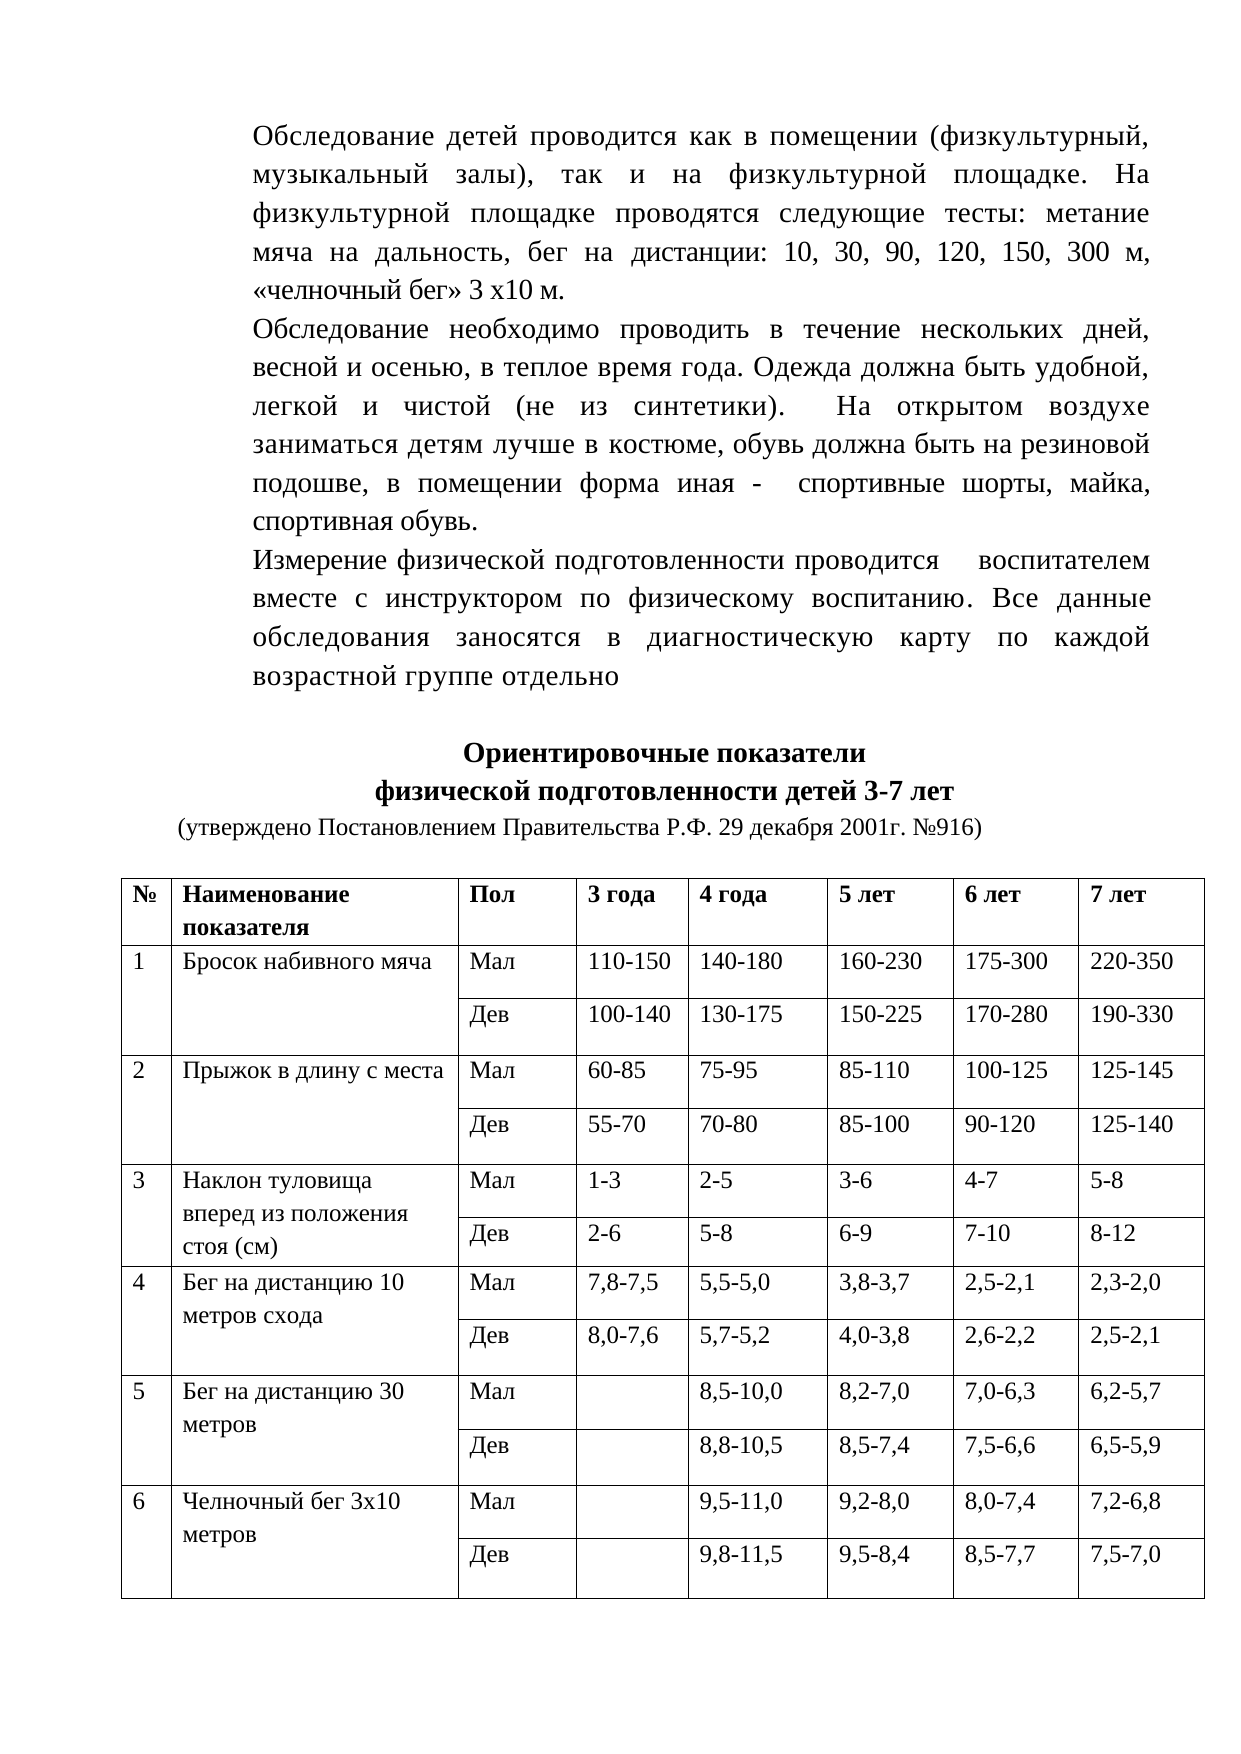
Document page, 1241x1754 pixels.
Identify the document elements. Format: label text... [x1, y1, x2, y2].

table_cell 3-6 [828, 1165, 953, 1217]
table_cell 9,5-8,4 [828, 1539, 953, 1597]
table_cell Дев [459, 1539, 576, 1597]
table_cell [577, 1430, 688, 1485]
text физической подготовленности детей 3-7 лет [177, 773, 1152, 807]
table_cell 4,0-3,8 [828, 1320, 953, 1375]
table_cell 3 [122, 1165, 171, 1266]
table_cell Дев [459, 1430, 576, 1485]
table_cell [577, 1539, 688, 1597]
table_cell 8,8-10,5 [689, 1430, 827, 1485]
table_cell 2,6-2,2 [954, 1320, 1078, 1375]
table_cell Бросок набивного мяча [172, 946, 458, 1054]
table_cell Мал [459, 1486, 576, 1538]
table_cell 5,7-5,2 [689, 1320, 827, 1375]
table_header 6 лет [954, 879, 1078, 945]
table_cell 85-110 [828, 1056, 953, 1108]
table_cell 6 [122, 1486, 171, 1597]
table_cell Бег на дистанцию схода [172, 1267, 458, 1375]
table_cell Бег на дистанцию [172, 1376, 458, 1485]
table_cell Дев [459, 999, 576, 1054]
table_cell Мал [459, 1056, 576, 1108]
table_cell 85-100 [828, 1109, 953, 1164]
table_cell Мал [459, 1376, 576, 1429]
table_cell 175-300 [954, 946, 1078, 998]
table_cell 7,8-7,5 [577, 1267, 688, 1319]
table_cell 6,5-5,9 [1079, 1430, 1204, 1485]
table_cell 2-5 [689, 1165, 827, 1217]
table_cell 8,5-10,0 [689, 1376, 827, 1429]
list Обследование детей проводится как в помещении (физкультурный, музыкальный залы), так и на физкультурной площадке. На физкультурной площадке проводятся следующие тесты: метание мяча на дальность, бег на дистанции: 10, 30, 90, 120, 150, , «челночный бег» 3 х10 м. [252, 118, 1151, 306]
table_cell 75-95 [689, 1056, 827, 1108]
table_cell 55-70 [577, 1109, 688, 1164]
table_cell [577, 1486, 688, 1538]
table_cell 9,2-8,0 [828, 1486, 953, 1538]
list Обследование необходимо проводить в течение нескольких дней, весной и осенью, в теплое время года. Одежда должна быть удобной, легкой и чистой (не из синтетики). На открытом воздухе заниматься детям лучше в костюме, обувь должна быть на резиновой подошве, в помещении форма иная - спортивные шорты, майка, спортивная обувь. [252, 311, 1151, 537]
table_cell 8,5-7,4 [828, 1430, 953, 1485]
table_cell 130-175 [689, 999, 827, 1054]
table_cell 8-12 [1079, 1218, 1204, 1266]
table_cell 125-145 [1079, 1056, 1204, 1108]
table_cell 170-280 [954, 999, 1078, 1054]
table_header Пол [459, 879, 576, 945]
table_cell Мал [459, 1267, 576, 1319]
table_cell 1 [122, 946, 171, 1054]
table_cell 5-8 [689, 1218, 827, 1266]
table_cell 125-140 [1079, 1109, 1204, 1164]
table_cell 70-80 [689, 1109, 827, 1164]
table_header 7 лет [1079, 879, 1204, 945]
table_cell 160-230 [828, 946, 953, 998]
table_cell 2 [122, 1056, 171, 1164]
table_header 5 лет [828, 879, 953, 945]
table_cell 8,2-7,0 [828, 1376, 953, 1429]
table_cell 2,5-2,1 [954, 1267, 1078, 1319]
text (утверждено Постановлением Правительства Р.Ф. 29 декабря 2001г. №916) [177, 812, 1152, 841]
table_cell Наклон туловища вперед из положения стоя (см) [172, 1165, 458, 1266]
table_header № [122, 879, 171, 945]
table_cell 6,2-5,7 [1079, 1376, 1204, 1429]
text Ориентировочные показатели [177, 735, 1152, 768]
table_header 4 года [689, 879, 827, 945]
table_cell 6-9 [828, 1218, 953, 1266]
table_cell 7,2-6,8 [1079, 1486, 1204, 1538]
table_cell 8,0-7,4 [954, 1486, 1078, 1538]
table_cell 220-350 [1079, 946, 1204, 998]
table_cell Прыжок в длину с места [172, 1056, 458, 1164]
table_cell 7-10 [954, 1218, 1078, 1266]
table_cell 110-150 [577, 946, 688, 998]
table_cell Дев [459, 1218, 576, 1266]
table_cell 150-225 [828, 999, 953, 1054]
table_cell 100-125 [954, 1056, 1078, 1108]
table_cell 5,5-5,0 [689, 1267, 827, 1319]
table_cell 60-85 [577, 1056, 688, 1108]
table_cell 8,5-7,7 [954, 1539, 1078, 1597]
table_cell Мал [459, 946, 576, 998]
table_cell [577, 1376, 688, 1429]
table_cell 8,0-7,6 [577, 1320, 688, 1375]
table_cell 5 [122, 1376, 171, 1485]
table_cell 3,8-3,7 [828, 1267, 953, 1319]
table_cell 190-330 [1079, 999, 1204, 1054]
list Измерение физической подготовленности проводится воспитателем вместе с инструктором по физическому воспитанию. Все данные обследования заносятся в диагностическую карту по каждой возрастной группе отдельно [252, 542, 1152, 691]
table_cell 2,5-2,1 [1079, 1320, 1204, 1375]
table_cell 9,8-11,5 [689, 1539, 827, 1597]
table_cell 9,5-11,0 [689, 1486, 827, 1538]
table_cell 1-3 [577, 1165, 688, 1217]
table_cell 2,3-2,0 [1079, 1267, 1204, 1319]
table_header Наименование показателя [172, 879, 458, 945]
table_cell Дев [459, 1320, 576, 1375]
table_cell 2-6 [577, 1218, 688, 1266]
table_cell 4-7 [954, 1165, 1078, 1217]
table_cell 140-180 [689, 946, 827, 998]
table_cell Челночный бег 3x10 метров [172, 1486, 458, 1597]
table_cell Мал [459, 1165, 576, 1217]
table_cell 100-140 [577, 999, 688, 1054]
table_cell 90-120 [954, 1109, 1078, 1164]
table_cell 7,5-6,6 [954, 1430, 1078, 1485]
table_cell 5-8 [1079, 1165, 1204, 1217]
table_header 3 года [577, 879, 688, 945]
table_cell Дев [459, 1109, 576, 1164]
table_cell 7,0-6,3 [954, 1376, 1078, 1429]
table_cell 7,5-7,0 [1079, 1539, 1204, 1597]
table_cell 4 [122, 1267, 171, 1375]
